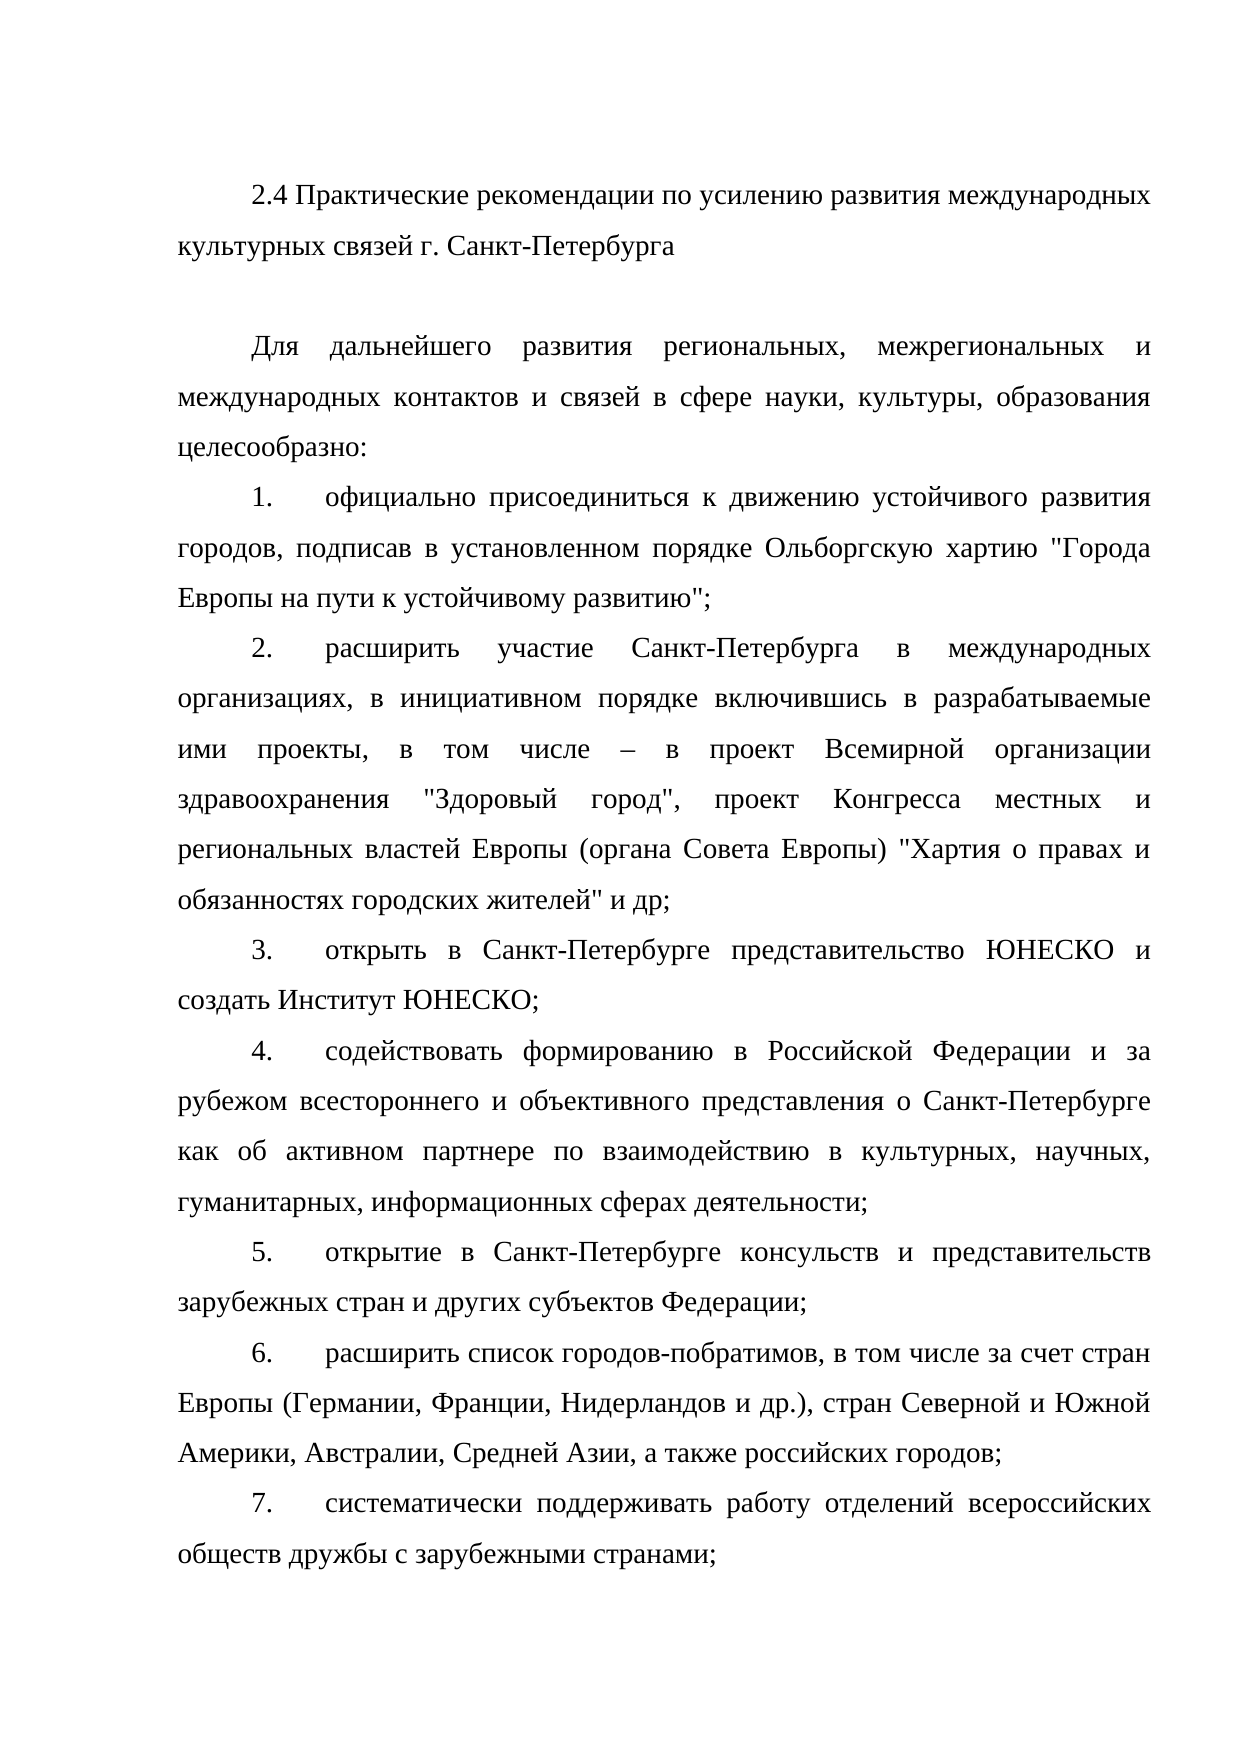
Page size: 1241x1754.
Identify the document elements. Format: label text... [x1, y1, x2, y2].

list содействовать формированию в Российской Федерации и за рубежом всестороннего и объективного представления о Санкт-Петербурге как об активном партнере по взаимодействию в культурных, научных, гуманитарных, информационных сферах деятельности; [177, 1033, 1152, 1217]
list открыть в Санкт-Петербурге представительство ЮНЕСКО и создать Институт ЮНЕСКО; [177, 932, 1152, 1016]
list официально присоединиться к движению устойчивого развития городов, подписав в установленном порядке Ольборгскую хартию "Города Европы на пути к устойчивому развитию"; [177, 479, 1152, 613]
list систематически поддерживать работу отделений всероссийских обществ дружбы с зарубежными странами; [177, 1486, 1152, 1569]
list расширить участие Санкт-Петербурга в международных организациях, в инициативном порядке включившись в разрабатываемые ими проекты, в том числе – в проект Всемирной организации здравоохранения "Здоровый город", проект Конгресса местных и региональных властей Европы (органа Совета Европы) "Хартия о правах и обязанностях городских жителей" и др; [177, 630, 1152, 915]
list расширить список городов-побратимов, в том числе за счет стран Европы (Германии, Франции, Нидерландов и др.), стран Северной и Южной Америки, Австралии, Средней Азии, а также российских городов; [177, 1335, 1152, 1469]
list открытие в Санкт-Петербурге консульств и представительств зарубежных стран и других субъектов Федерации; [177, 1234, 1152, 1318]
text 2.4 Практические рекомендации по усилению развития международных культурных связей г. Санкт-Петербурга [177, 177, 1152, 261]
text Для дальнейшего развития региональных, межрегиональных и международных контактов и связей в сфере науки, культуры, образования целесообразно: [177, 328, 1152, 463]
